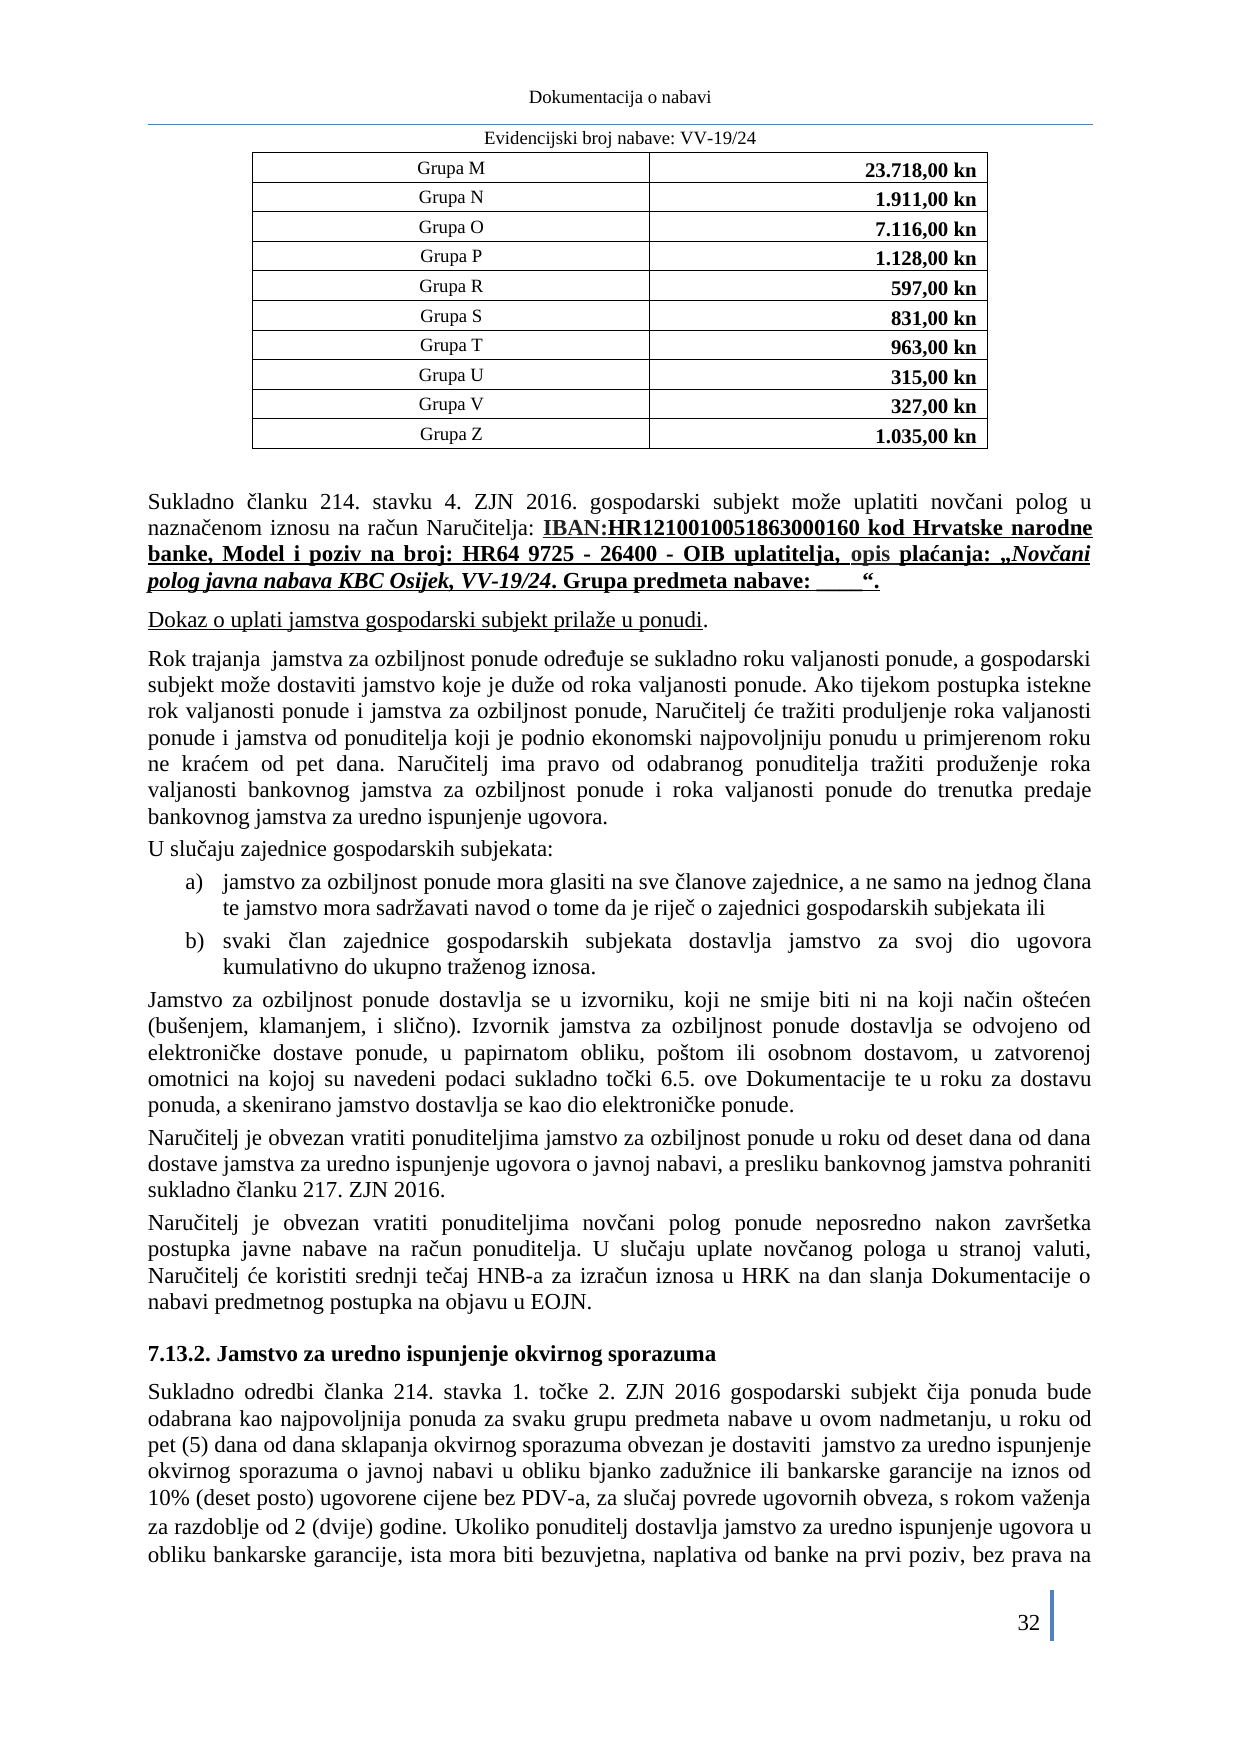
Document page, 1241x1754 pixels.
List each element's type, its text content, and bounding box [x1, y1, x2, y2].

list svaki član zajednice gospodarskih subjekata dostavlja jamstvo za svoj dio ugovora kumulativno do ukupno traženog iznosa. [185, 927, 1093, 979]
table_cell 315,00 kn [650, 360, 987, 389]
text U slučaju zajednice gospodarskih subjekata: [148, 835, 1093, 862]
table_cell Grupa S [253, 301, 649, 329]
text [148, 1378, 1093, 1568]
table_cell 597,00 kn [650, 271, 987, 300]
table_cell Grupa R [253, 271, 649, 300]
table_cell 963,00 kn [650, 331, 987, 359]
table_cell 1.128,00 kn [650, 242, 987, 270]
table_cell 7.116,00 kn [650, 212, 987, 241]
table_cell 1.035,00 kn [650, 419, 987, 448]
table_cell Grupa V [253, 390, 649, 418]
table_cell 831,00 kn [650, 301, 987, 329]
table_cell 1.911,00 kn [650, 183, 987, 211]
text Dokaz o uplati jamstva gospodarski subjekt prilaže u ponudi. [148, 606, 1093, 632]
table_cell Grupa O [253, 212, 649, 241]
table_cell 23.718,00 kn [650, 153, 987, 182]
text Naručitelj je obvezan vratiti ponuditeljima novčani polog ponude neposredno nakon završetka postupka javne nabave na račun ponuditelja. U slučaju uplate novčanog pologa u stranoj valuti, Naručitelj će koristiti srednji tečaj HNB-a za izračun iznosa u HRK na dan slanja Dokumentacije o nabavi predmetnog postupka na objavu u EOJN. [148, 1209, 1093, 1314]
text 7.13.2. Jamstvo za uredno ispunjenje okvirnog sporazuma [148, 1339, 1093, 1366]
text Naručitelj je obvezan vratiti ponuditeljima jamstvo za ozbiljnost ponude u roku od deset dana od dana dostave jamstva za uredno ispunjenje ugovora o javnoj nabavi, a presliku bankovnog jamstva pohraniti sukladno članku 217. ZJN 2016. [148, 1124, 1093, 1203]
table_cell Grupa Z [253, 419, 649, 448]
table_cell Grupa T [253, 331, 649, 359]
text Sukladno članku 214. stavku 4. ZJN 2016. gospodarski subjekt može uplatiti novčani polog u naznačenom iznosu na račun Naručitelja: IBAN:HR1210010051863000160 kod Hrvatske narodne banke, Model i poziv na broj: HR64 9725 - 26400 - OIB uplatitelja, opis plaćanja: „Novčani polog javna nabava KBC Osijek, VV-19/24. Grupa predmeta nabave: ____“. [148, 488, 1093, 593]
text Jamstvo za ozbiljnost ponude dostavlja se u izvorniku, koji ne smije biti ni na koji način oštećen (bušenjem, klamanjem, i slično). Izvornik jamstva za ozbiljnost ponude dostavlja se odvojeno od elektroničke dostave ponude, u papirnatom obliku, poštom ili osobnom dostavom, u zatvorenoj omotnici na kojoj su navedeni podaci sukladno točki 6.5. ove Dokumentacije te u roku za dostavu ponuda, a skenirano jamstvo dostavlja se kao dio elektroničke ponude. [148, 986, 1093, 1118]
table_cell Grupa P [253, 242, 649, 270]
text Rok trajanja jamstva za ozbiljnost ponude određuje se sukladno roku valjanosti ponude, a gospodarski subjekt može dostaviti jamstvo koje je duže od roka valjanosti ponude. Ako tijekom postupka istekne rok valjanosti ponude i jamstva za ozbiljnost ponude, Naručitelj će tražiti produljenje roka valjanosti ponude i jamstva od ponuditelja koji je podnio ekonomski najpovoljniju ponudu u primjerenom roku ne kraćem od pet dana. Naručitelj ima pravo od odabranog ponuditelja tražiti produženje roka valjanosti bankovnog jamstva za ozbiljnost ponude i roka valjanosti ponude do trenutka predaje bankovnog jamstva za uredno ispunjenje ugovora. [148, 644, 1093, 829]
table_cell Grupa M [253, 153, 649, 182]
table_cell 327,00 kn [650, 390, 987, 418]
table_cell Grupa N [253, 183, 649, 211]
list jamstvo za ozbiljnost ponude mora glasiti na sve članove zajednice, a ne samo na jednog člana te jamstvo mora sadržavati navod o tome da je riječ o zajednici gospodarskih subjekata ili [185, 868, 1093, 921]
table_cell Grupa U [253, 360, 649, 389]
